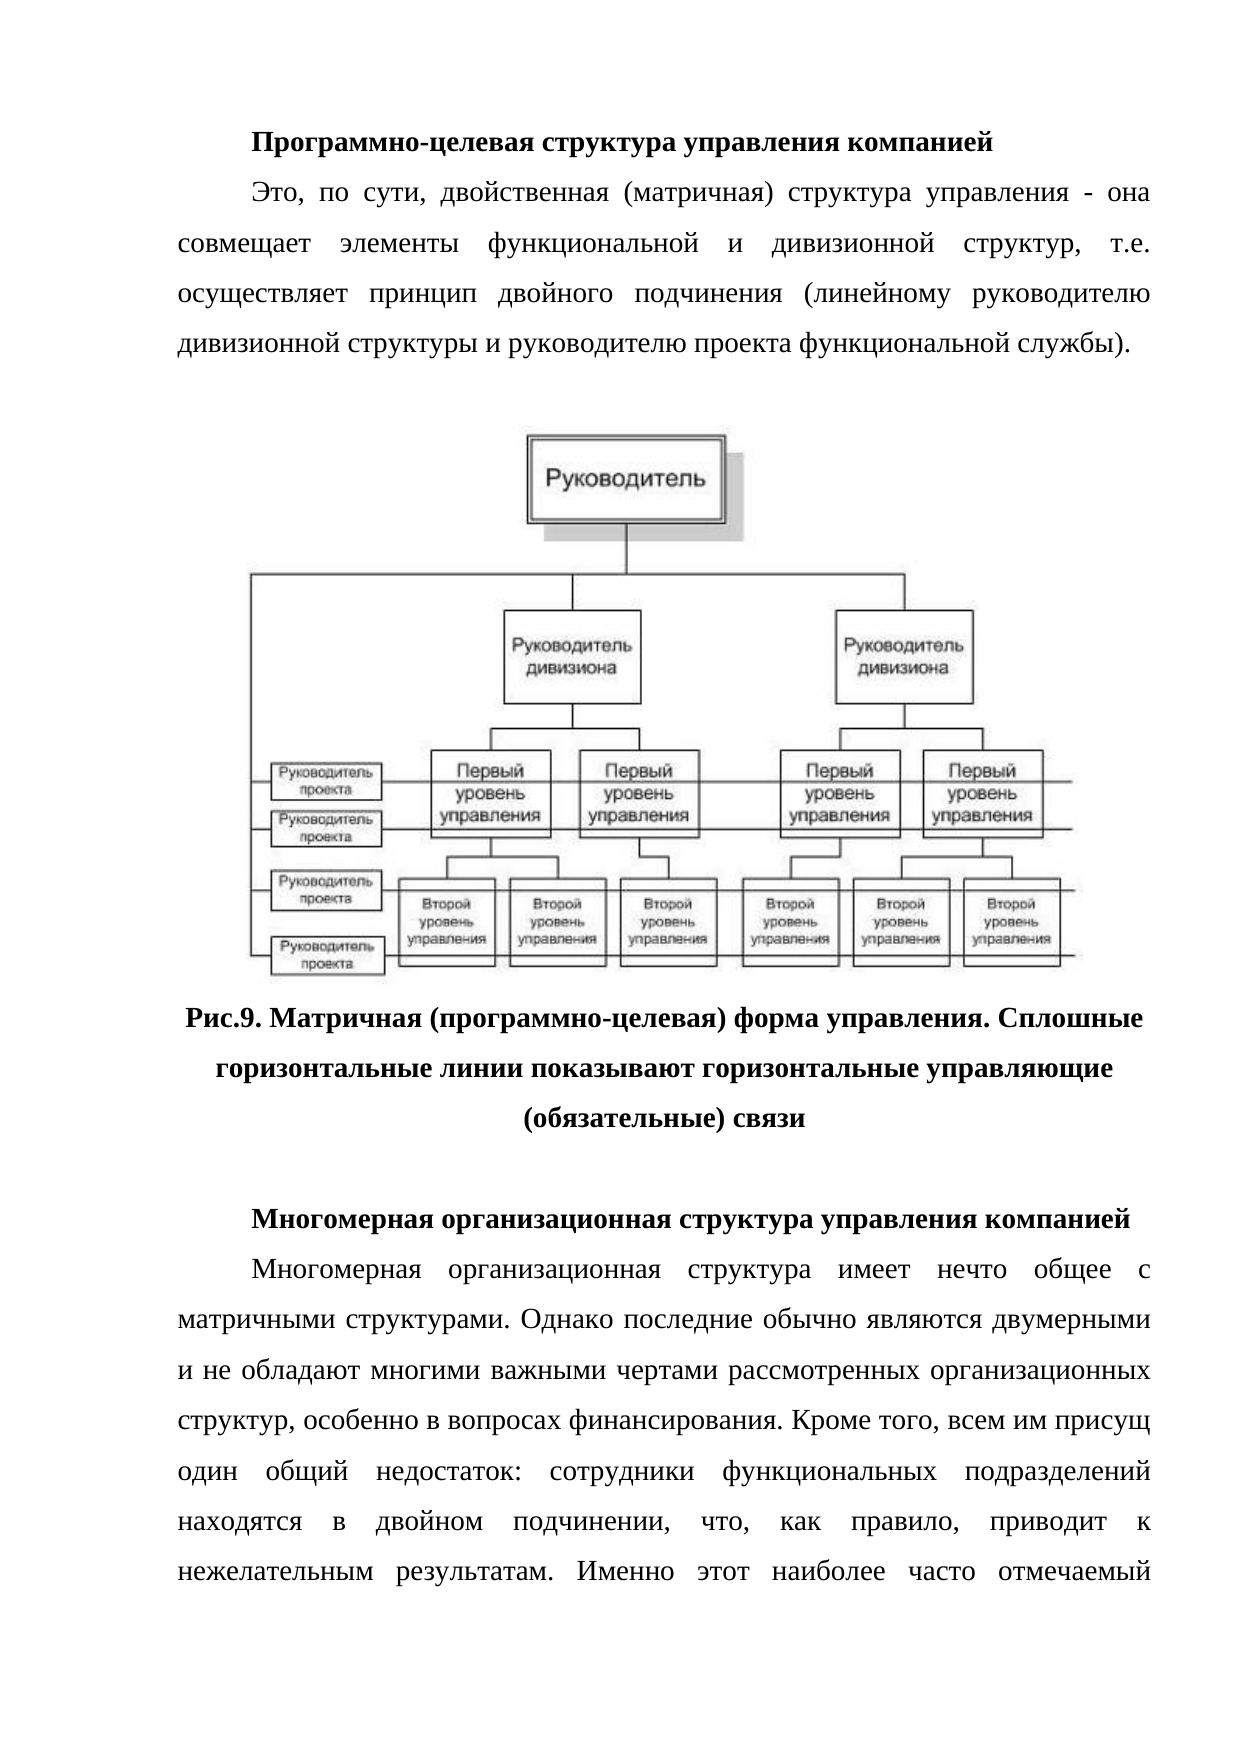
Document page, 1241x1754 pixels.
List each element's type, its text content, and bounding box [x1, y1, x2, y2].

picture [246, 425, 1083, 986]
text Рис.9. Матричная (программно-целевая) форма управления. Сплошные горизонтальные линии показывают горизонтальные управляющие (обязательные) связи [177, 1000, 1152, 1134]
text Программно-целевая структура управления компанией [177, 124, 1152, 158]
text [177, 1251, 1152, 1587]
text Многомерная организационная структура управления компанией [177, 1201, 1152, 1234]
text Это, по сути, двойственная (матричная) структура управления - она совмещает элементы функциональной и дивизионной структур, т.е. осуществляет принцип двойного подчинения (линейному руководителю дивизионной структуры и руководителю проекта функциональной службы). [177, 174, 1152, 359]
